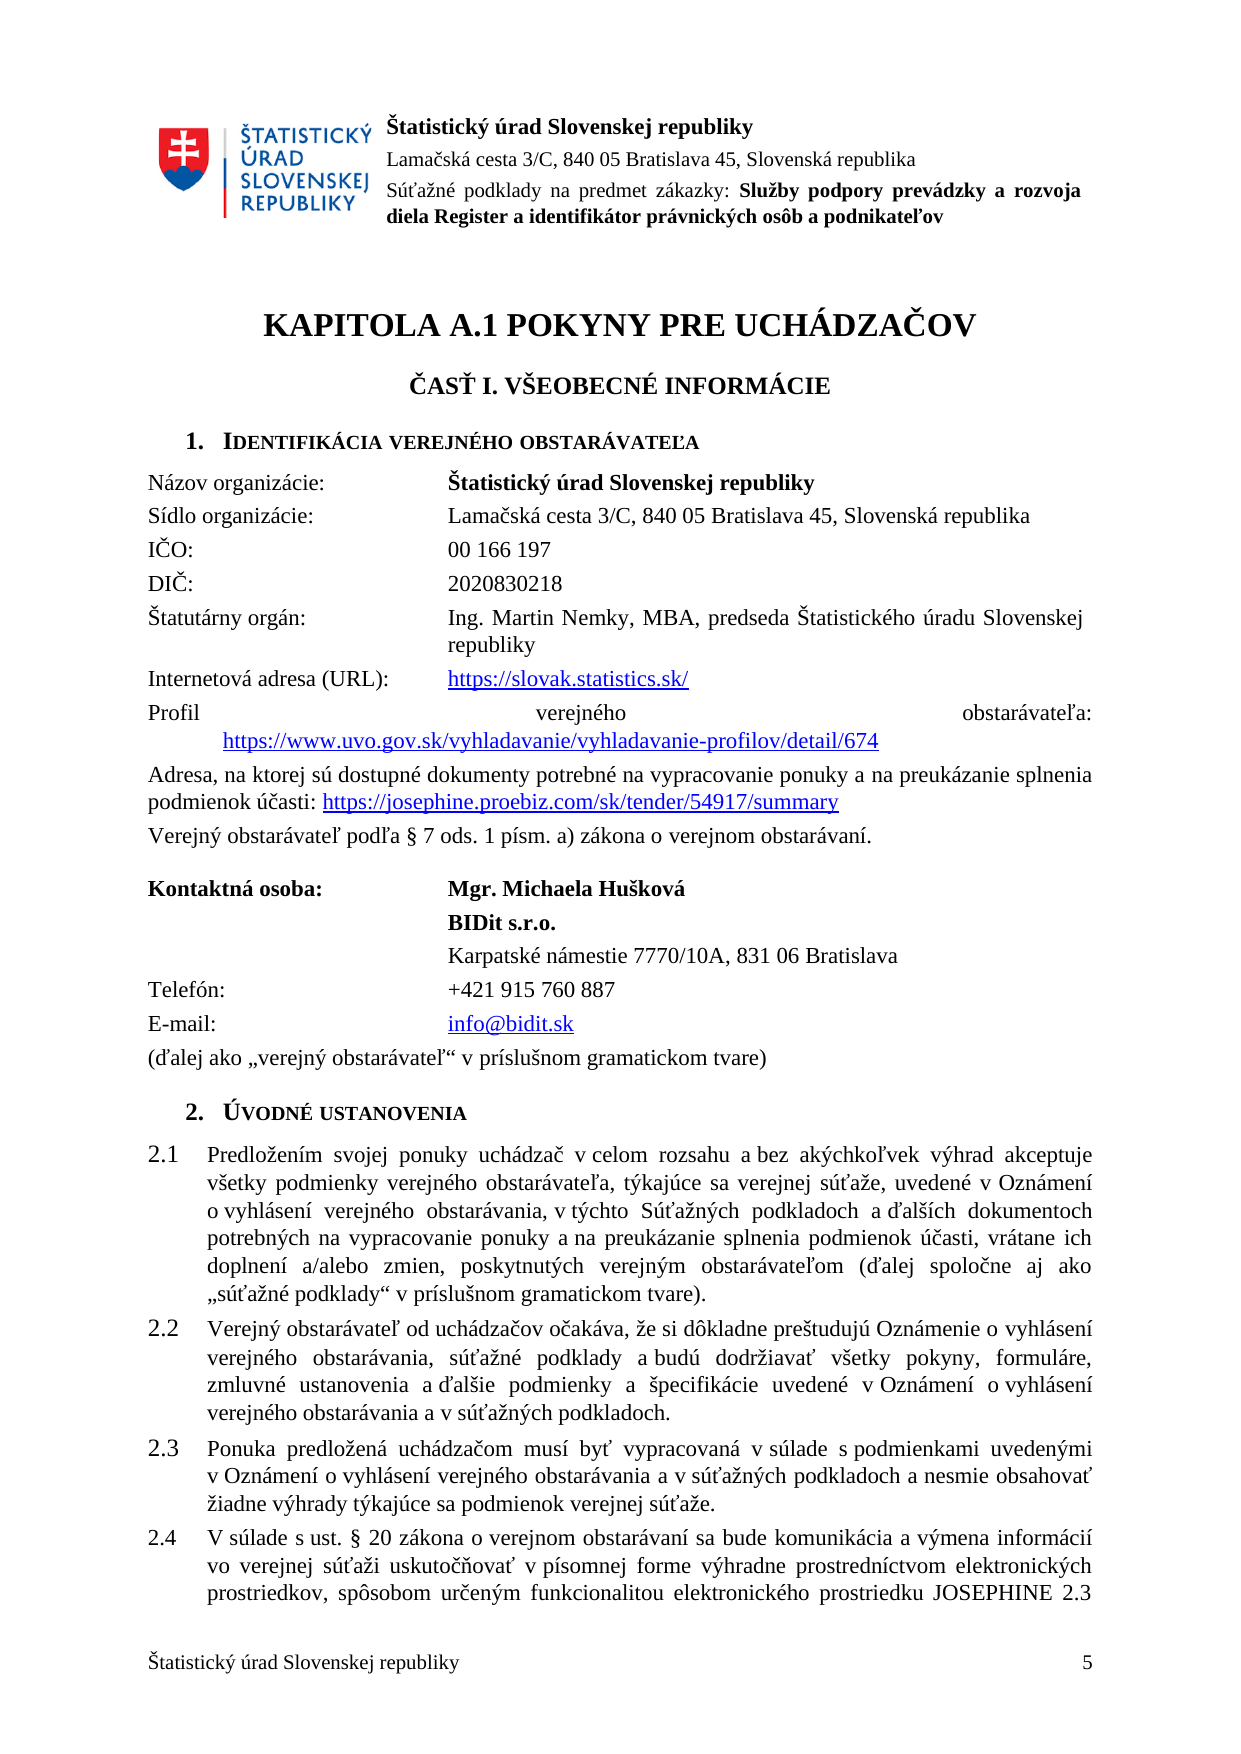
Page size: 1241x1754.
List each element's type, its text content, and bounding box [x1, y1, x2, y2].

text Telefón: +421 915 760 887 [148, 976, 1092, 1003]
text BIDit s.r.o. [448, 909, 1092, 935]
text Štatutárny orgán: Ing. Martin Nemky, MBA, predseda Štatistického úradu Slovenskej republiky [148, 604, 1092, 658]
text Karpatské námestie 7770/10A, 831 06 Bratislava [148, 942, 1092, 969]
list Predložením svojej ponuky uchádzač v celom rozsahu a bez akýchkoľvek výhrad akceptuje všetky podmienky verejného obstarávateľa, týkajúce sa verejnej súťaže, uvedené v Oznámení o vyhlásení verejného obstarávania, v týchto Súťažných podkladoch a ďalších dokumentoch potrebných na vypracovanie ponuky a na preukázanie splnenia podmienok účasti, vrátane ich doplnení a/alebo zmien, poskytnutých verejným obstarávateľom (ďalej spoločne aj ako „súťažné podklady“ v príslušnom gramatickom tvare). [148, 1139, 1092, 1306]
text Sídlo organizácie: Lamačská cesta 3/C, 840 05 Bratislava 45, Slovenská republika [148, 502, 1092, 529]
text E-mail: info@bidit.sk [148, 1010, 1092, 1037]
text Profil verejného obstarávateľa: https://www.uvo.gov.sk/vyhladavanie/vyhladavanie-profilov/detail/674 [148, 699, 1092, 753]
text DIČ: 2020830218 [148, 570, 1092, 596]
list Ponuka predložená uchádzačom musí byť vypracovaná v súlade s podmienkami uvedenými v Oznámení o vyhlásení verejného obstarávania a v súťažných podkladoch a nesmie obsahovať žiadne výhrady týkajúce sa podmienok verejnej súťaže. [148, 1433, 1092, 1517]
text IČO: 00 166 197 [148, 536, 1092, 563]
text Internetová adresa (URL): https://slovak.statistics.sk/ [148, 665, 1092, 692]
subtitle ČASŤ I. VŠEOBECNÉ INFORMÁCIE [148, 371, 1092, 399]
picture [158, 123, 372, 218]
text (ďalej ako „verejný obstarávateľ“ v príslušnom gramatickom tvare) [148, 1044, 1092, 1070]
text Kontaktná osoba: Mgr. Michaela Hušková [148, 875, 1092, 901]
text Adresa, na ktorej sú dostupné dokumenty potrebné na vypracovanie ponuky a na preukázanie splnenia podmienok účasti: https://josephine.proebiz.com/sk/tender/54917/summary [148, 761, 1092, 815]
subtitle KAPITOLA A.1 POKYNY PRE UCHÁDZAČOV [148, 306, 1092, 344]
text Verejný obstarávateľ podľa § 7 ods. 1 písm. a) zákona o verejnom obstarávaní. [148, 822, 1092, 848]
list Verejný obstarávateľ od uchádzačov očakáva, že si dôkladne preštudujú Oznámenie o vyhlásení verejného obstarávania, súťažné podklady a budú dodržiavať všetky pokyny, formuláre, zmluvné ustanovenia a ďalšie podmienky a špecifikácie uvedené v Oznámení o vyhlásení verejného obstarávania a v súťažných podkladoch. [148, 1313, 1092, 1425]
subtitle Identifikácia verejného obstarávateľa [185, 426, 1092, 455]
subtitle Úvodné ustanovenia [185, 1097, 1092, 1125]
text Názov organizácie: Štatistický úrad Slovenskej republiky [148, 468, 1092, 495]
